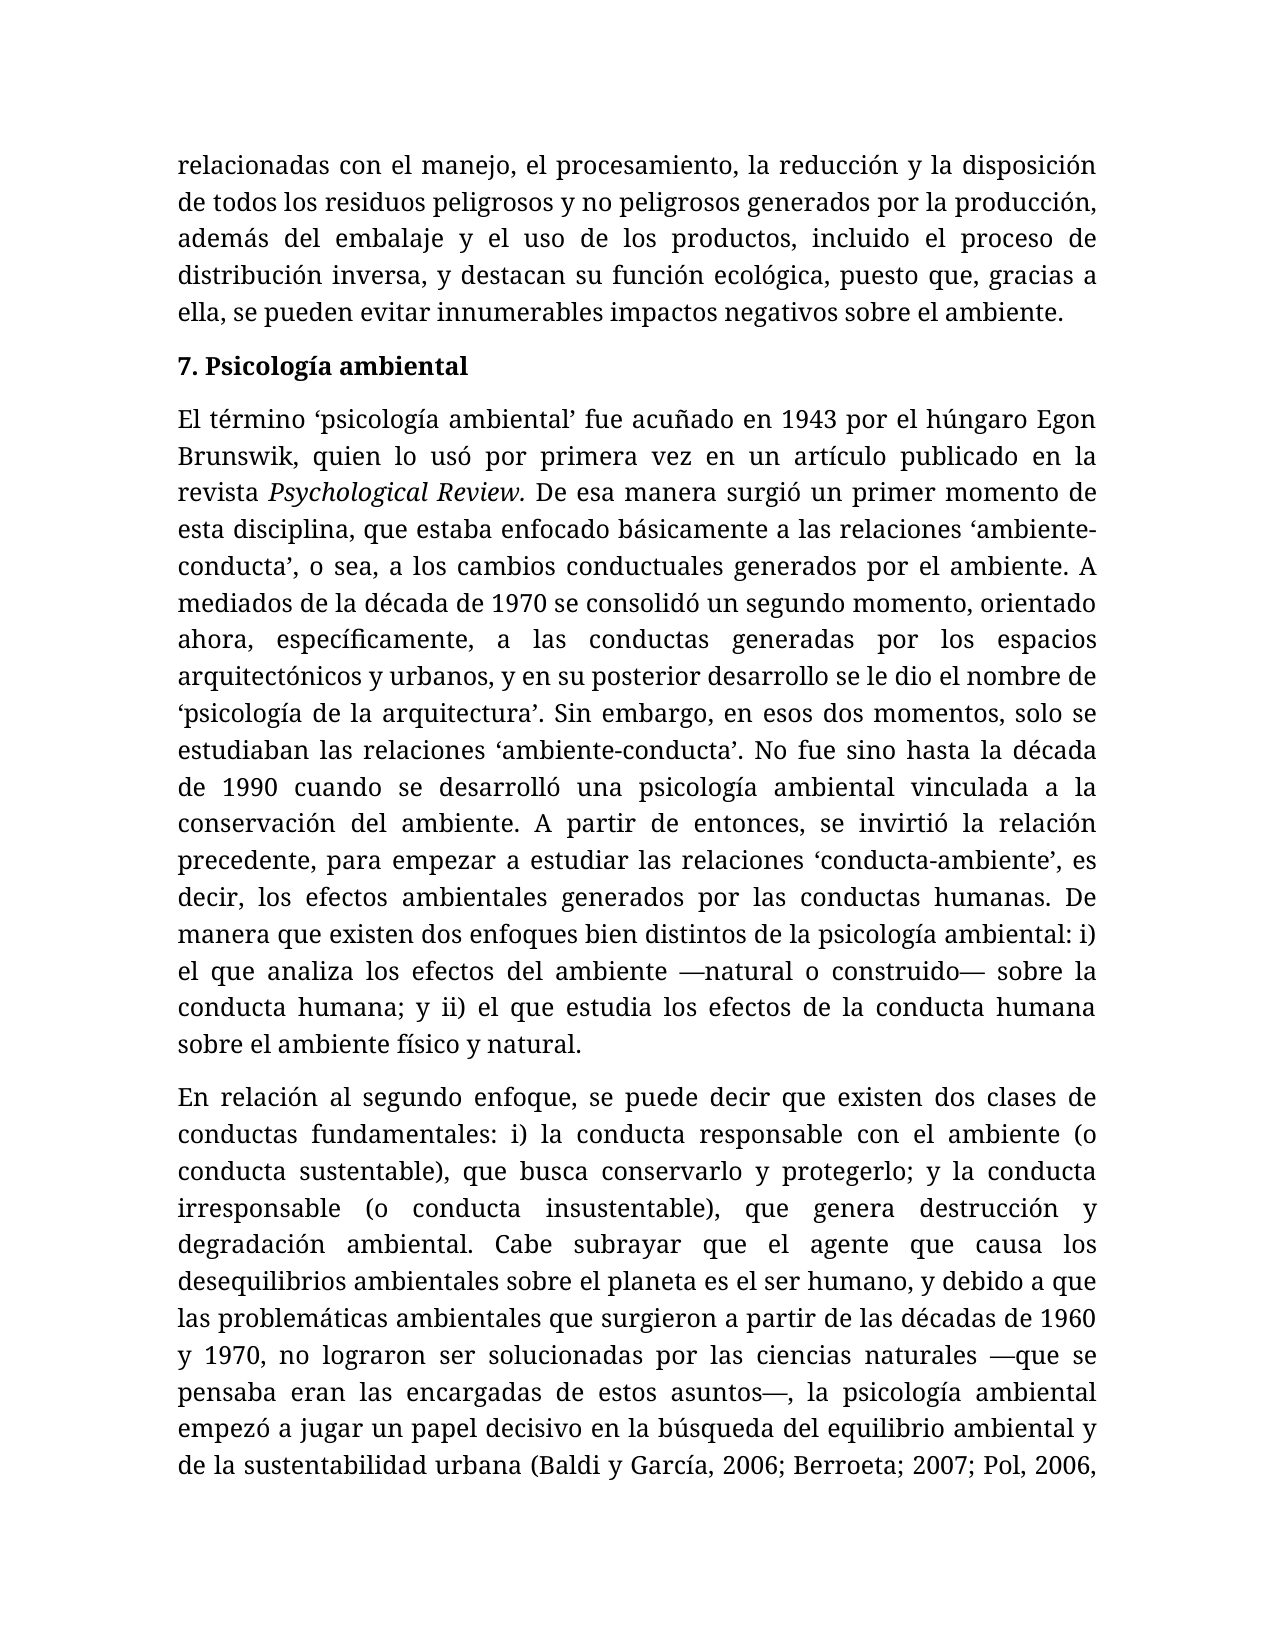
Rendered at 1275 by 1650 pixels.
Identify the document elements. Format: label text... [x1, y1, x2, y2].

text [177, 1080, 1098, 1482]
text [177, 148, 1098, 329]
text El término ‘psicología ambiental’ fue acuñado en 1943 por el húngaro Egon Brunswik, quien lo usó por primera vez en un artículo publicado en la revista Psychological Review. De esa manera surgió un primer momento de esta disciplina, que estaba enfocado básicamente a las relaciones ‘ambiente-conducta’, o sea, a los cambios conductuales generados por el ambiente. A mediados de la década de 1970 se consolidó un segundo momento, orientado ahora, específicamente, a las conductas generadas por los espacios arquitectónicos y urbanos, y en su posterior desarrollo se le dio el nombre de ‘psicología de la arquitectura’. Sin embargo, en esos dos momentos, solo se estudiaban las relaciones ‘ambiente-conducta’. No fue sino hasta la década de 1990 cuando se desarrolló una psicología ambiental vinculada a la conservación del ambiente. A partir de entonces, se invirtió la relación precedente, para empezar a estudiar las relaciones ‘conducta-ambiente’, es decir, los efectos ambientales generados por las conductas humanas. De manera que existen dos enfoques bien distintos de la psicología ambiental: i) el que analiza los efectos del ambiente —natural o construido— sobre la conducta humana; y ii) el que estudia los efectos de la conducta humana sobre el ambiente físico y natural. [177, 402, 1098, 1061]
text 7. Psicología ambiental [177, 348, 1098, 382]
